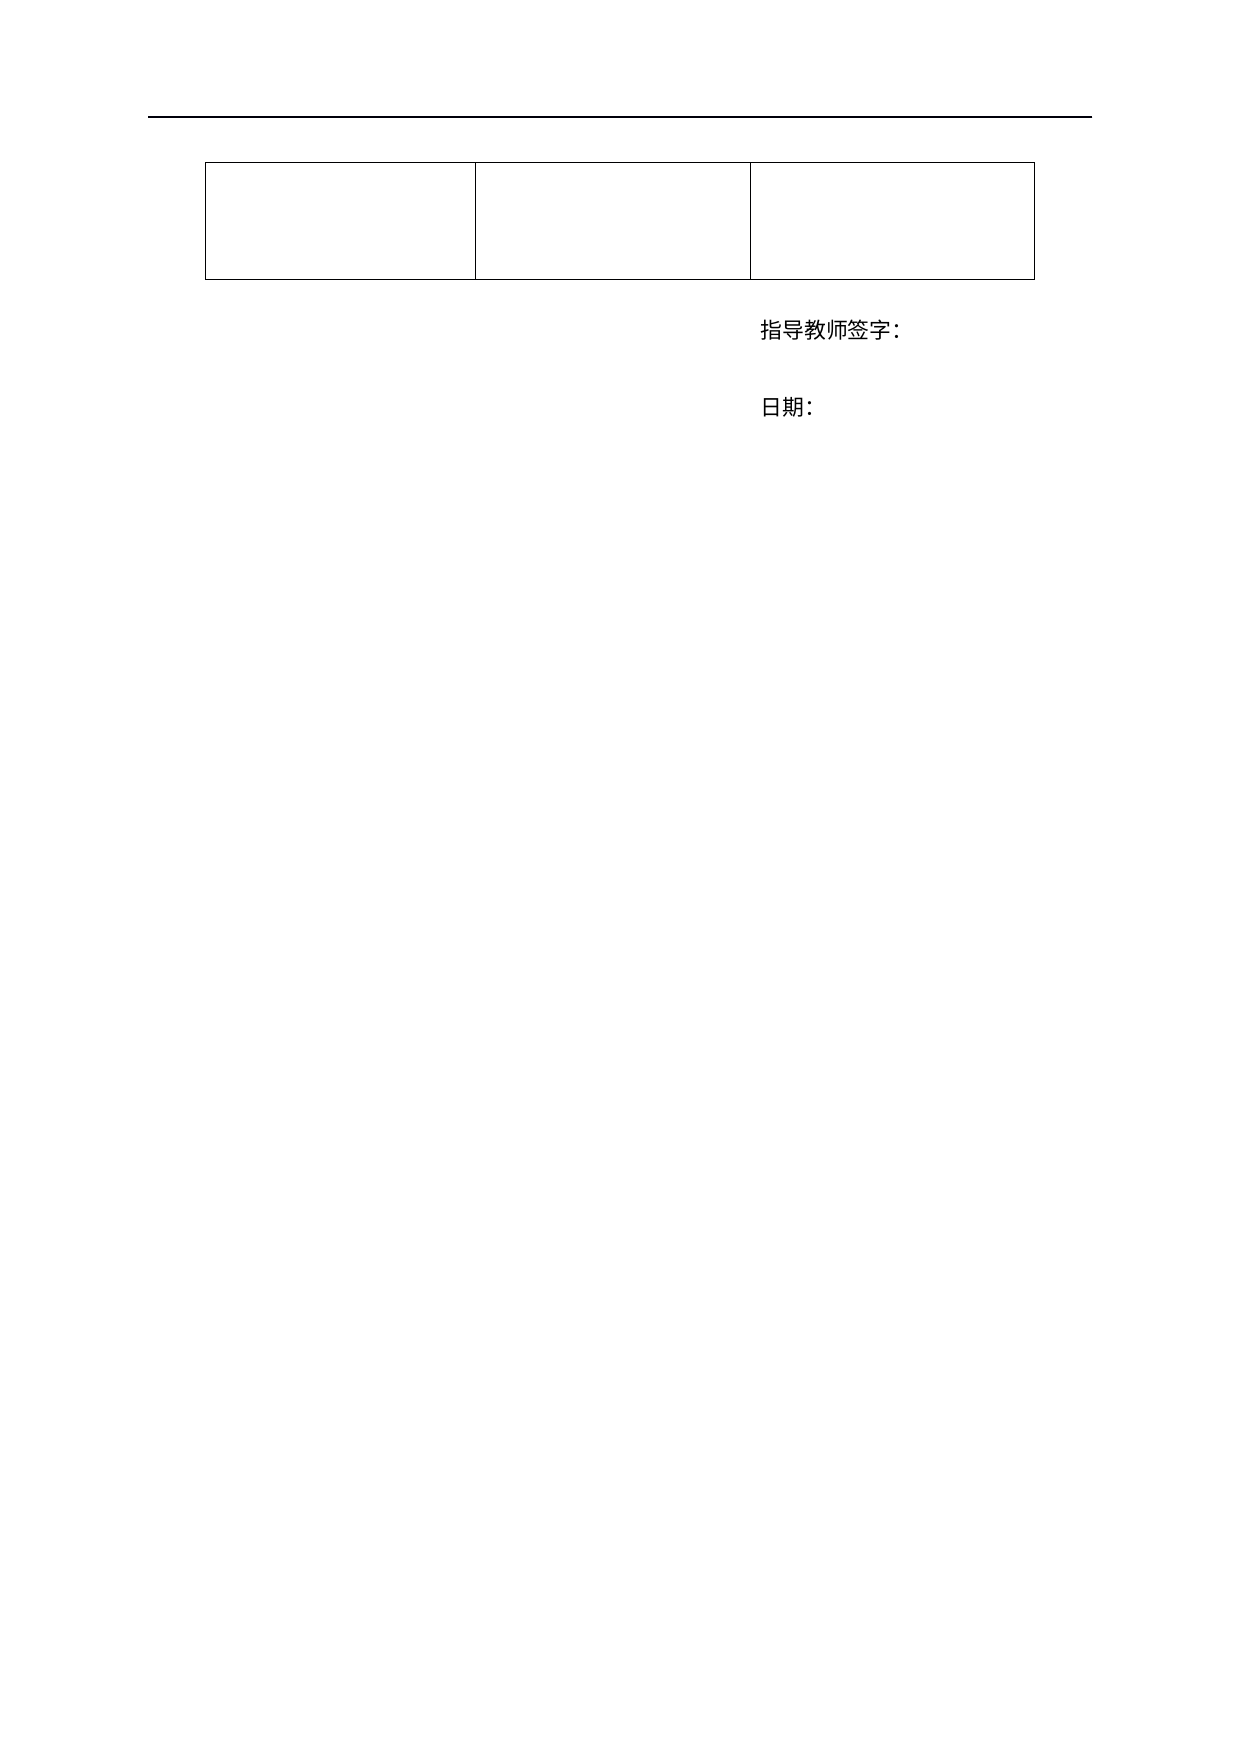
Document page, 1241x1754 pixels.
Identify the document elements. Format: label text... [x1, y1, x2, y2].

table_cell [206, 163, 475, 279]
table_cell [751, 163, 1034, 279]
text 日期： [716, 390, 1092, 422]
table_cell [476, 163, 750, 279]
text 指导教师签字： [716, 312, 1092, 345]
